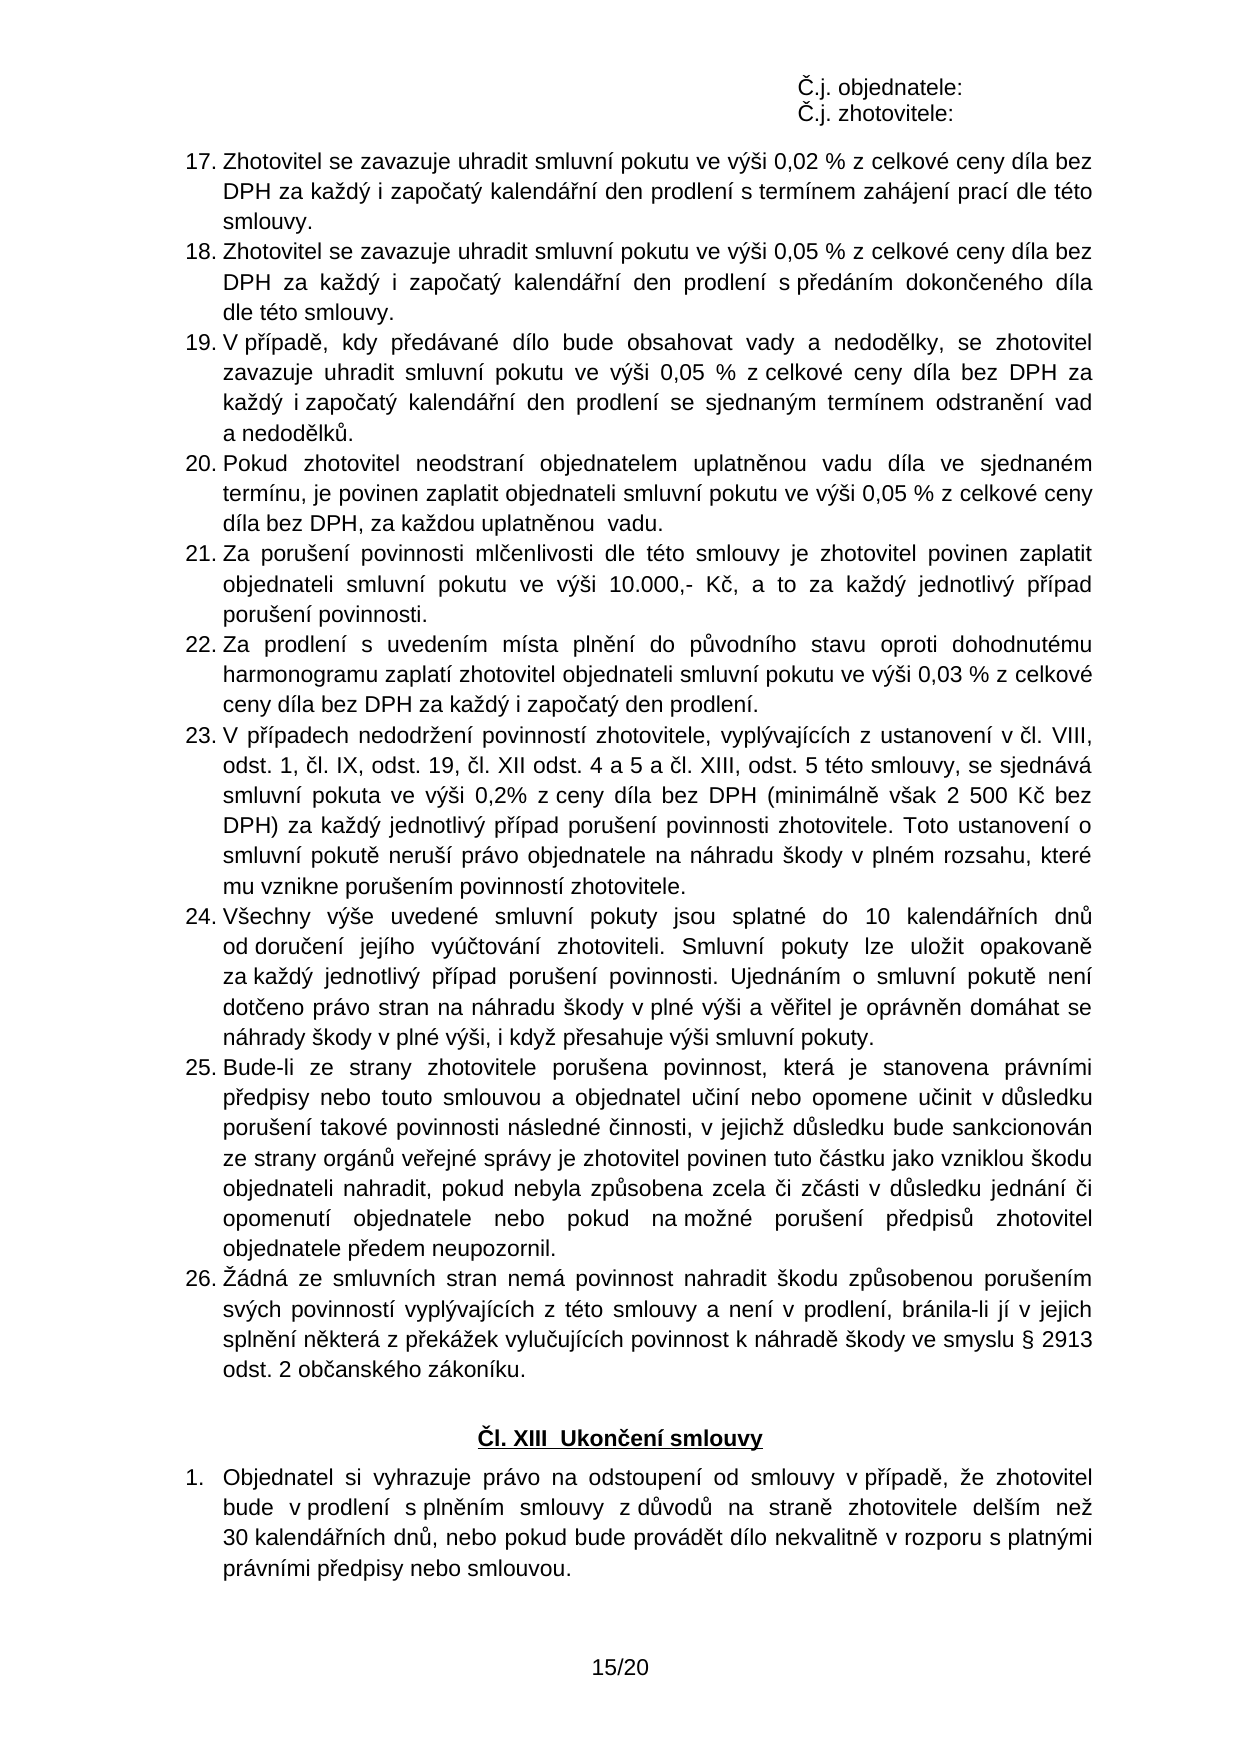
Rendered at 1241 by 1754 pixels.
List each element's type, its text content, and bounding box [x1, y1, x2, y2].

list V případech nedodržení povinností zhotovitele, vyplývajících z ustanovení v čl. VIII, odst. 1, čl. IX, odst. 19, čl. XII odst. 4 a 5 a čl. XIII, odst. 5 této smlouvy, se sjednává smluvní pokuta ve výši 0,2% z ceny díla bez DPH (minimálně však 2 500 Kč bez DPH) za každý jednotlivý případ porušení povinnosti zhotovitele. Toto ustanovení o smluvní pokutě neruší právo objednatele na náhradu škody v plném rozsahu, které mu vznikne porušením povinností zhotovitele. [185, 722, 1093, 899]
text Čl. XIII Ukončení smlouvy [148, 1425, 1093, 1451]
list Bude-li ze strany zhotovitele porušena povinnost, která je stanovena právními předpisy nebo touto smlouvou a objednatel učiní nebo opomene učinit v důsledku porušení takové povinnosti následné činnosti, v jejichž důsledku bude sankcionován ze strany orgánů veřejné správy je zhotovitel povinen tuto částku jako vzniklou škodu objednateli nahradit, pokud nebyla způsobena zcela či zčásti v důsledku jednání či opomenutí objednatele nebo pokud na možné porušení předpisů zhotovitel objednatele předem neupozornil. [185, 1054, 1093, 1261]
list Zhotovitel se zavazuje uhradit smluvní pokutu ve výši 0,05 % z celkové ceny díla bez DPH za každý i započatý kalendářní den prodlení s předáním dokončeného díla dle této smlouvy. [185, 238, 1093, 325]
list Všechny výše uvedené smluvní pokuty jsou splatné do 10 kalendářních dnů od doručení jejího vyúčtování zhotoviteli. Smluvní pokuty lze uložit opakovaně za každý jednotlivý případ porušení povinnosti. Ujednáním o smluvní pokutě není dotčeno právo stran na náhradu škody v plné výši a věřitel je oprávněn domáhat se náhrady škody v plné výši, i když přesahuje výši smluvní pokuty. [185, 903, 1093, 1050]
list Objednatel si vyhrazuje právo na odstoupení od smlouvy v případě, že zhotovitel bude v prodlení s plněním smlouvy z důvodů na straně zhotovitele delším než 30 kalendářních dnů, nebo pokud bude provádět dílo nekvalitně v rozporu s platnými právními předpisy nebo smlouvou. [185, 1464, 1093, 1581]
list Za prodlení s uvedením místa plnění do původního stavu oproti dohodnutému harmonogramu zaplatí zhotovitel objednateli smluvní pokutu ve výši 0,03 % z celkové ceny díla bez DPH za každý i započatý den prodlení. [185, 631, 1093, 718]
list V případě, kdy předávané dílo bude obsahovat vady a nedodělky, se zhotovitel zavazuje uhradit smluvní pokutu ve výši 0,05 % z celkové ceny díla bez DPH za každý i započatý kalendářní den prodlení se sjednaným termínem odstranění vad a nedodělků. [185, 329, 1093, 446]
list Pokud zhotovitel neodstraní objednatelem uplatněnou vadu díla ve sjednaném termínu, je povinen zaplatit objednateli smluvní pokutu ve výši 0,05 % z celkové ceny díla bez DPH, za každou uplatněnou vadu. [185, 450, 1093, 536]
list Za porušení povinnosti mlčenlivosti dle této smlouvy je zhotovitel povinen zaplatit objednateli smluvní pokutu ve výši 10.000,- Kč, a to za každý jednotlivý případ porušení povinnosti. [185, 540, 1093, 627]
list Zhotovitel se zavazuje uhradit smluvní pokutu ve výši 0,02 % z celkové ceny díla bez DPH za každý i započatý kalendářní den prodlení s termínem zahájení prací dle této smlouvy. [185, 148, 1093, 234]
list Žádná ze smluvních stran nemá povinnost nahradit škodu způsobenou porušením svých povinností vyplývajících z této smlouvy a není v prodlení, bránila-li jí v jejich splnění některá z překážek vylučujících povinnost k náhradě škody ve smyslu § 2913 odst. 2 občanského zákoníku. [185, 1265, 1093, 1382]
